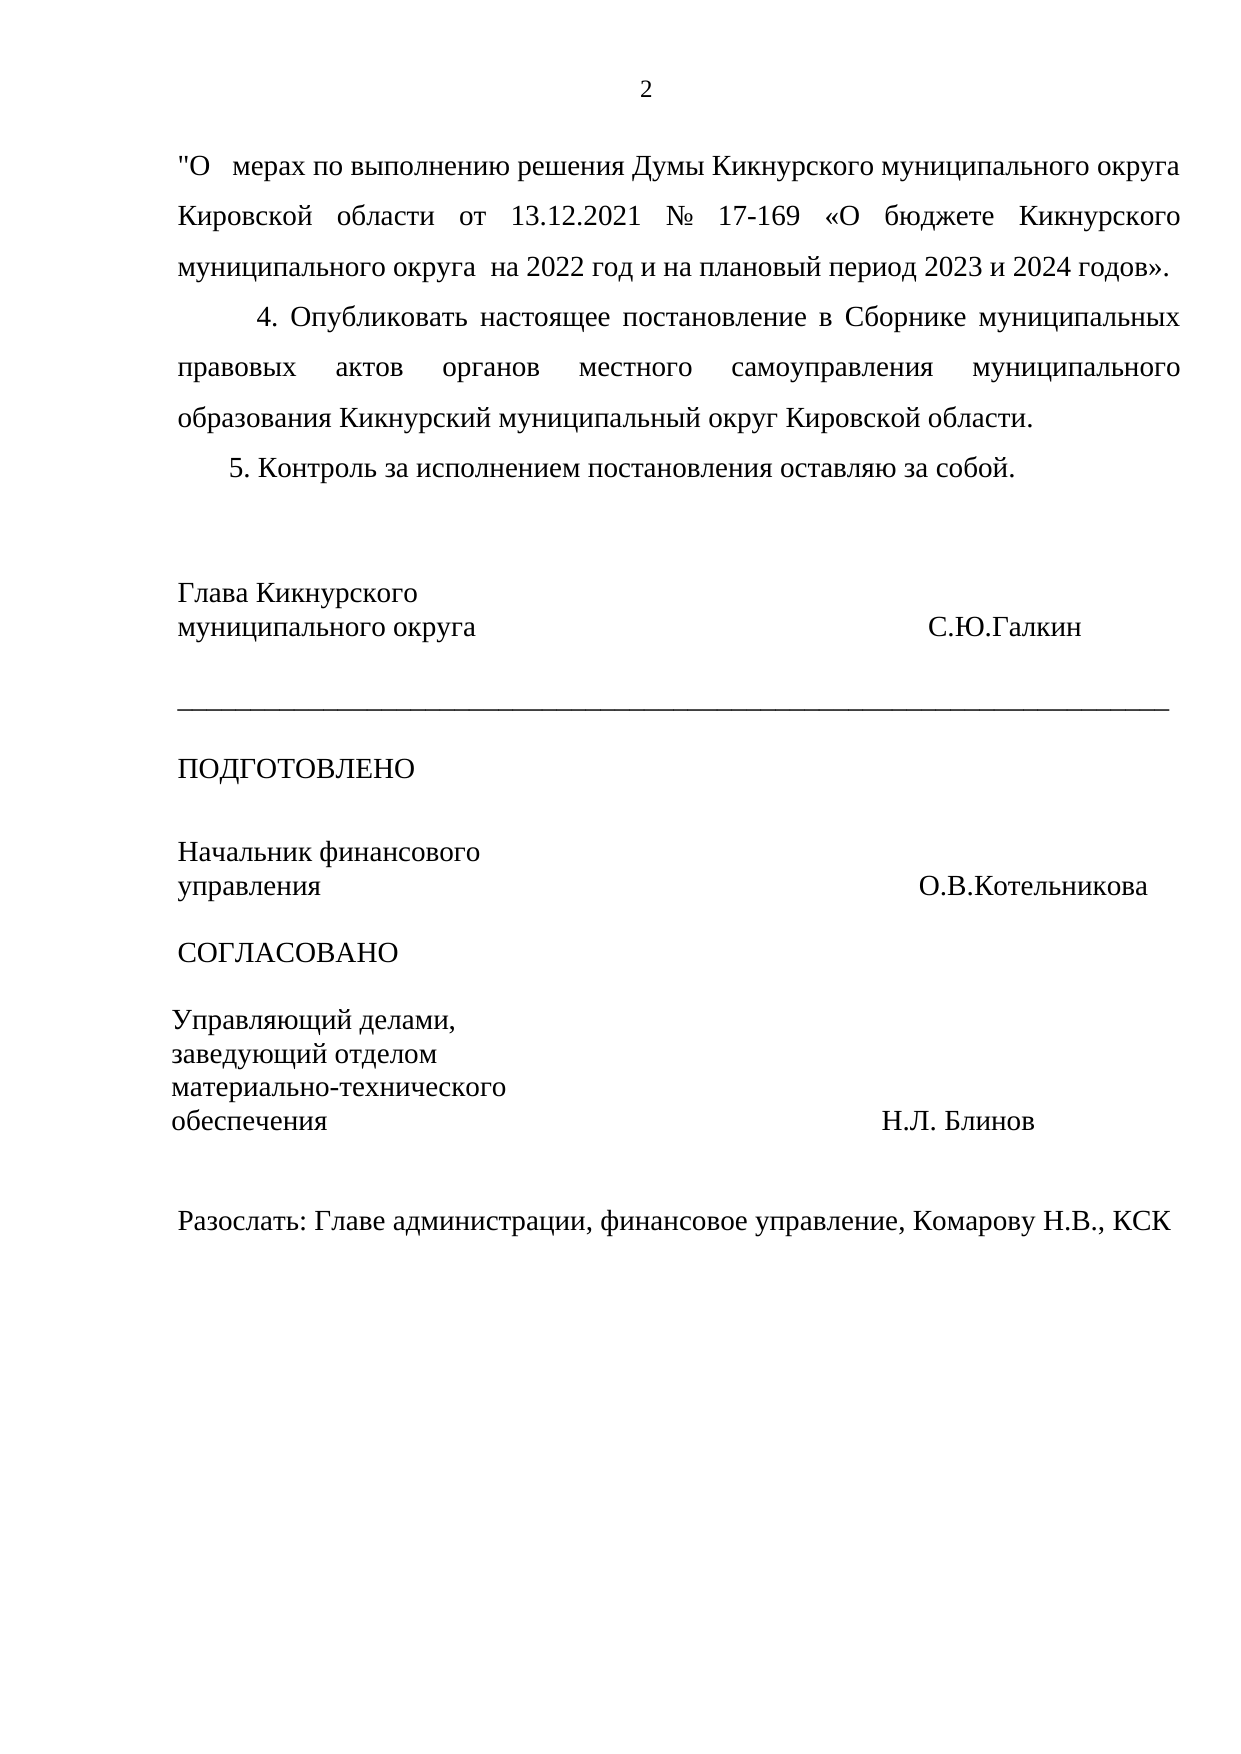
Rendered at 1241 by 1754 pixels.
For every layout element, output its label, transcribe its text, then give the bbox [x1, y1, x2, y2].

text Начальник финансового [177, 834, 1181, 868]
text обеспечения Н.Л. Блинов [171, 1103, 1181, 1136]
text 5. Контроль за исполнением постановления оставляю за собой. [177, 450, 1181, 484]
text СОГЛАСОВАНО [177, 935, 1181, 969]
text ____________________________________________________________________ [177, 680, 1181, 713]
text муниципального округа С.Ю.Галкин [177, 609, 1181, 642]
text управления О.В.Котельникова [177, 868, 1181, 902]
text Разослать: Главе администрации, финансовое управление, Комарову Н.В., КСК [177, 1203, 1181, 1237]
text ПОДГОТОВЛЕНО [177, 751, 1181, 784]
text 4. Опубликовать настоящее постановление в Сборнике муниципальных правовых актов органов местного самоуправления муниципального образования Кикнурский муниципальный округ Кировской области. [177, 299, 1181, 433]
text заведующий отделом [171, 1036, 1181, 1069]
text Глава Кикнурского [177, 575, 1181, 609]
text материально-технического [171, 1069, 1181, 1103]
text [177, 103, 1181, 282]
text Управляющий делами, [171, 1002, 1181, 1036]
